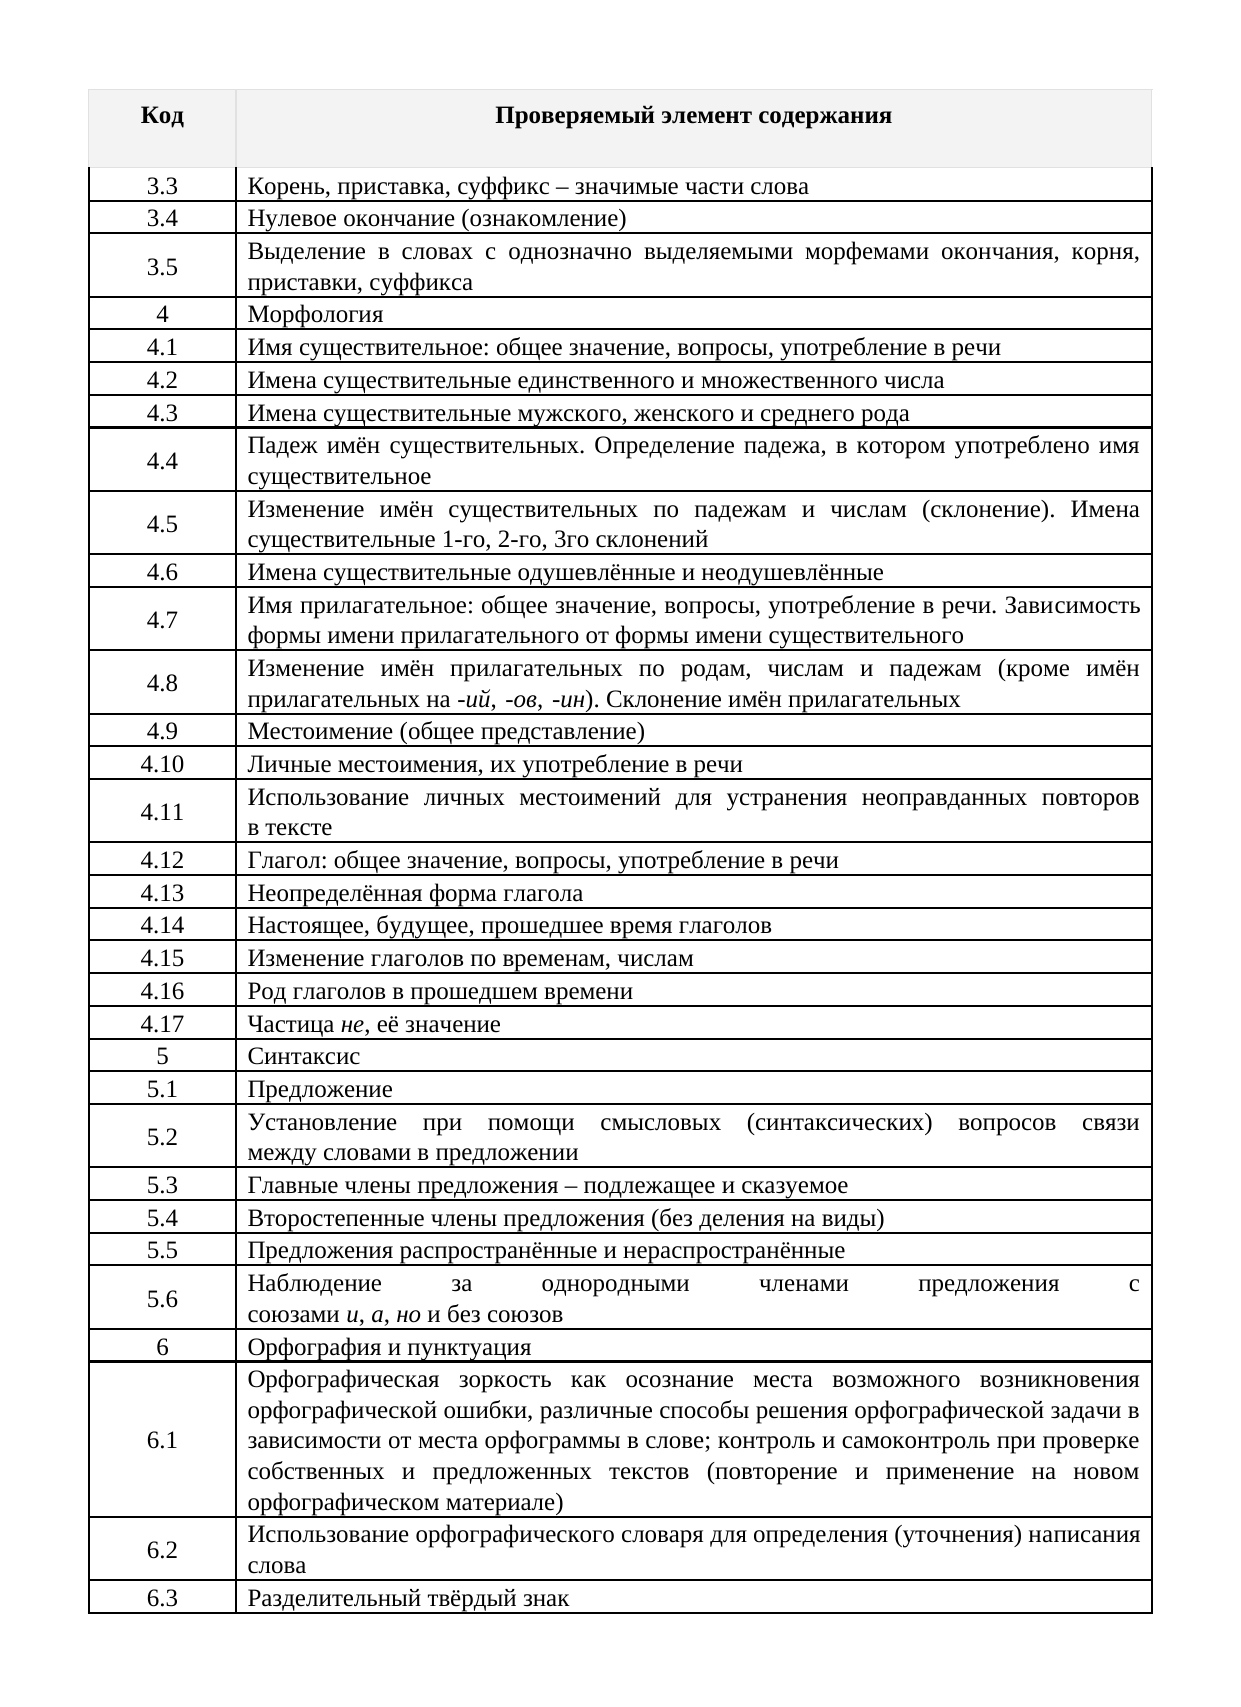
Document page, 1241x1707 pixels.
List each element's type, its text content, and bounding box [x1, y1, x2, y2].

table_cell 3.3 [90, 168, 235, 199]
table_cell Выделение в словах с однозначно выделяемыми морфемами окончания, корня, приставки, суффикса [237, 234, 1151, 296]
table_cell 4.11 [90, 780, 235, 841]
table_cell 3.5 [90, 234, 235, 296]
table_cell 4.16 [90, 974, 235, 1005]
table_cell 4.7 [90, 588, 235, 649]
table_cell Падеж имён существительных. Определение падежа, в котором употреблено имя существительное [237, 429, 1151, 490]
table_cell 4.4 [90, 429, 235, 490]
table_cell 4.5 [90, 492, 235, 553]
table_cell 4.12 [90, 843, 235, 874]
table_cell 4.6 [90, 555, 235, 586]
table_cell 5.1 [90, 1072, 235, 1103]
table_cell 5 [90, 1040, 235, 1070]
table_cell Корень, приставка, суффикс – значимые части слова [237, 168, 1151, 199]
table_cell 6 [90, 1330, 235, 1360]
table_cell Имена существительные мужского, женского и среднего рода [237, 396, 1151, 426]
table_cell 5.5 [90, 1234, 235, 1264]
table_cell Род глаголов в прошедшем времени [237, 974, 1151, 1005]
table_cell 6.2 [90, 1518, 235, 1579]
table_cell Предложения распространённые и нераспространённые [237, 1234, 1151, 1264]
table_cell Главные члены предложения – подлежащее и сказуемое [237, 1168, 1151, 1199]
table_cell 4.13 [90, 876, 235, 907]
table_cell 4.8 [90, 651, 235, 712]
table_cell Синтаксис [237, 1040, 1151, 1070]
table_cell Изменение имён существительных по падежам и числам (склонение). Имена существительные 1-го, 2-го, 3го склонений [237, 492, 1151, 553]
table_cell Имя прилагательное: общее значение, вопросы, употребление в речи. Зависимость формы имени прилагательного от формы имени существительного [237, 588, 1151, 649]
table_cell Орфография и пунктуация [237, 1330, 1151, 1360]
table_cell Разделительный твёрдый знак [237, 1581, 1151, 1612]
table_cell 4.15 [90, 941, 235, 972]
table_cell Частица не, её значение [237, 1007, 1151, 1037]
table_cell Имена существительные одушевлённые и неодушевлённые [237, 555, 1151, 586]
table_cell 5.6 [90, 1266, 235, 1328]
table_cell Использование орфографического словаря для определения (уточнения) написания слова [237, 1518, 1151, 1579]
table_cell Предложение [237, 1072, 1151, 1103]
table_cell 5.3 [90, 1168, 235, 1199]
table_cell Орфографическая зоркость как осознание места возможного возникновения орфографической ошибки, различные способы решения орфографической задачи в зависимости от места орфограммы в слове; контроль и самоконтроль при проверке собственных и предложенных текстов (повторение и применение на новом орфографическом материале) [237, 1363, 1151, 1516]
table_cell 4.2 [90, 363, 235, 394]
table_cell Второстепенные члены предложения (без деления на виды) [237, 1201, 1151, 1232]
table_cell Использование личных местоимений для устранения неоправданных повторов в тексте [237, 780, 1151, 841]
table_cell 6.1 [90, 1363, 235, 1516]
table_cell 5.2 [90, 1105, 235, 1166]
table_cell Местоимение (общее представление) [237, 715, 1151, 745]
table_cell Нулевое окончание (ознакомление) [237, 202, 1151, 232]
table_cell 3.4 [90, 202, 235, 232]
table_cell Имена существительные единственного и множественного числа [237, 363, 1151, 394]
table_cell Неопределённая форма глагола [237, 876, 1151, 907]
table_cell Изменение глаголов по временам, числам [237, 941, 1151, 972]
table_cell 4.3 [90, 396, 235, 426]
table_cell 5.4 [90, 1201, 235, 1232]
table_header ​Код​ [89, 90, 235, 167]
table_cell Установление при помощи смысловых (синтаксических) вопросов связи между словами в предложении [237, 1105, 1151, 1166]
table_cell 4.14 [90, 909, 235, 939]
table_cell 4 [90, 298, 235, 328]
table_cell 4.9 [90, 715, 235, 745]
table_cell Изменение имён прилагательных по родам, числам и падежам (кроме имён прилагательных на -ий, -ов, -ин). Склонение имён прилагательных [237, 651, 1151, 712]
table_cell 4.10 [90, 747, 235, 778]
table_cell 6.3 [90, 1581, 235, 1612]
table_cell 4.1 [90, 330, 235, 361]
table_cell Имя существительное: общее значение, вопросы, употребление в речи [237, 330, 1151, 361]
table_header ​Проверяемый элемент содержания​ [237, 90, 1151, 167]
table_cell Морфология [237, 298, 1151, 328]
table_cell 4.17 [90, 1007, 235, 1037]
table_cell Наблюдение за однородными членами предложения с союзами и, а, но и без союзов [237, 1266, 1151, 1328]
table_cell Глагол: общее значение, вопросы, употребление в речи [237, 843, 1151, 874]
table_cell Настоящее, будущее, прошедшее время глаголов [237, 909, 1151, 939]
table_cell Личные местоимения, их употребление в речи [237, 747, 1151, 778]
